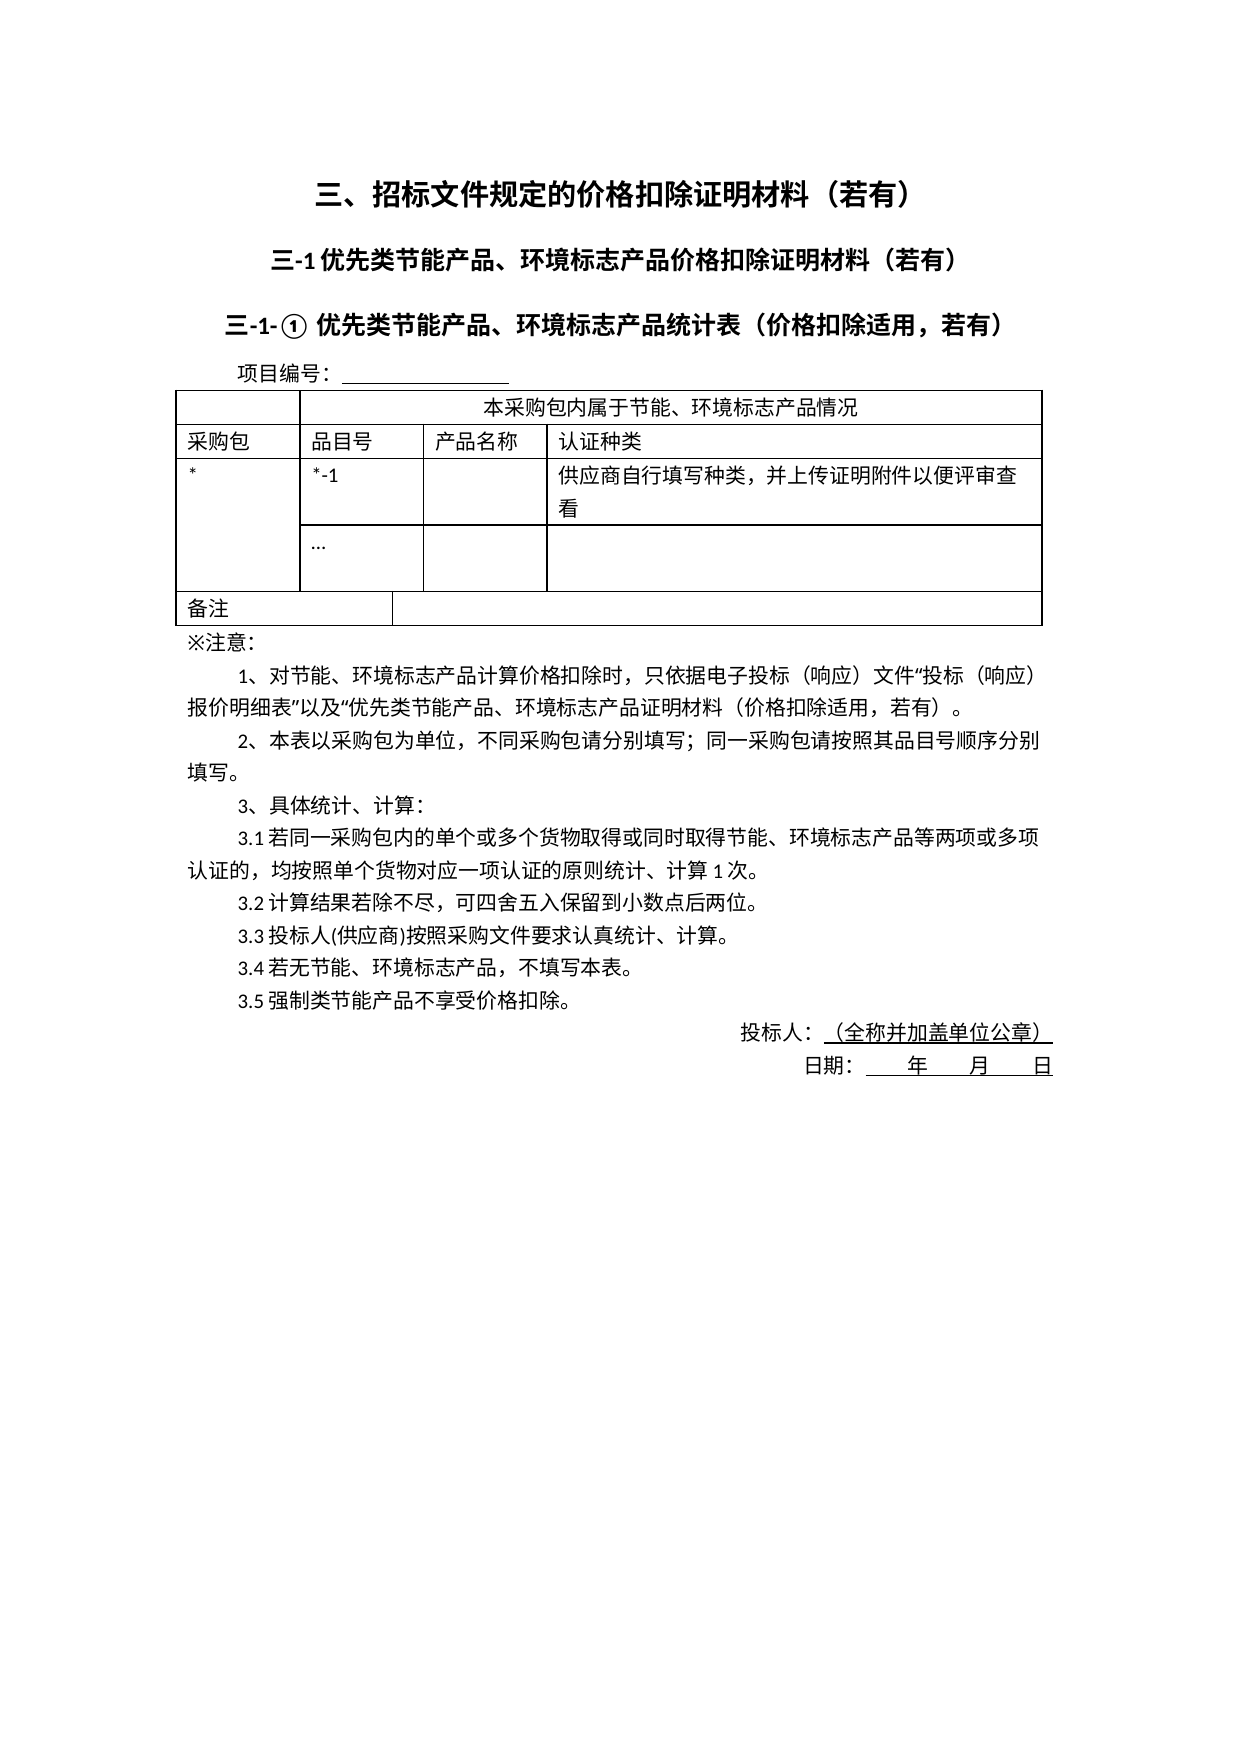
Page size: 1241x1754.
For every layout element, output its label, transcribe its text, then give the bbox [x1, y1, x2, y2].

table_cell 备注 [177, 592, 392, 625]
table_cell *-1 [301, 459, 423, 524]
text 3.5强制类节能产品不享受价格扣除。 [187, 984, 1053, 1016]
table_cell 认证种类 [548, 425, 1041, 458]
table_cell [393, 592, 1041, 625]
table_cell … [301, 526, 423, 591]
table_header 本采购包内属于节能、环境标志产品情况 [301, 391, 1041, 423]
table_cell [424, 459, 546, 524]
text 3.3投标人(供应商)按照采购文件要求认真统计、计算。 [187, 919, 1053, 951]
text 投标人：（全称并加盖单位公章） [187, 1016, 1053, 1049]
text 三、招标文件规定的价格扣除证明材料（若有） [187, 162, 1053, 227]
table_cell 供应商自行填写种类，并上传证明附件以便评审查看 [548, 459, 1041, 524]
text ※注意： [187, 626, 1053, 659]
table_header [177, 391, 299, 423]
text 三-1优先类节能产品、环境标志产品价格扣除证明材料（若有） [187, 227, 1053, 292]
text 三-1-①优先类节能产品、环境标志产品统计表（价格扣除适用，若有） [187, 292, 1053, 357]
text 2、本表以采购包为单位，不同采购包请分别填写；同一采购包请按照其品目号顺序分别填写。 [187, 724, 1053, 789]
text 日期： 年 月 日 [187, 1049, 1053, 1081]
table_cell 采购包 [177, 425, 299, 458]
text 3、具体统计、计算： [187, 789, 1053, 821]
text 1、对节能、环境标志产品计算价格扣除时，只依据电子投标（响应）文件“投标（响应）报价明细表”以及“优先类节能产品、环境标志产品证明材料（价格扣除适用，若有）。 [187, 659, 1053, 724]
table_cell [424, 526, 546, 591]
table_cell 品目号 [301, 425, 423, 458]
text 3.4若无节能、环境标志产品，不填写本表。 [187, 951, 1053, 984]
text 3.2计算结果若除不尽，可四舍五入保留到小数点后两位。 [187, 886, 1053, 919]
table_cell 产品名称 [424, 425, 546, 458]
text 3.1若同一采购包内的单个或多个货物取得或同时取得节能、环境标志产品等两项或多项认证的，均按照单个货物对应一项认证的原则统计、计算1次。 [187, 821, 1053, 886]
text 项目编号： [187, 357, 1053, 389]
table_cell [548, 526, 1041, 591]
table_cell * [177, 459, 299, 591]
